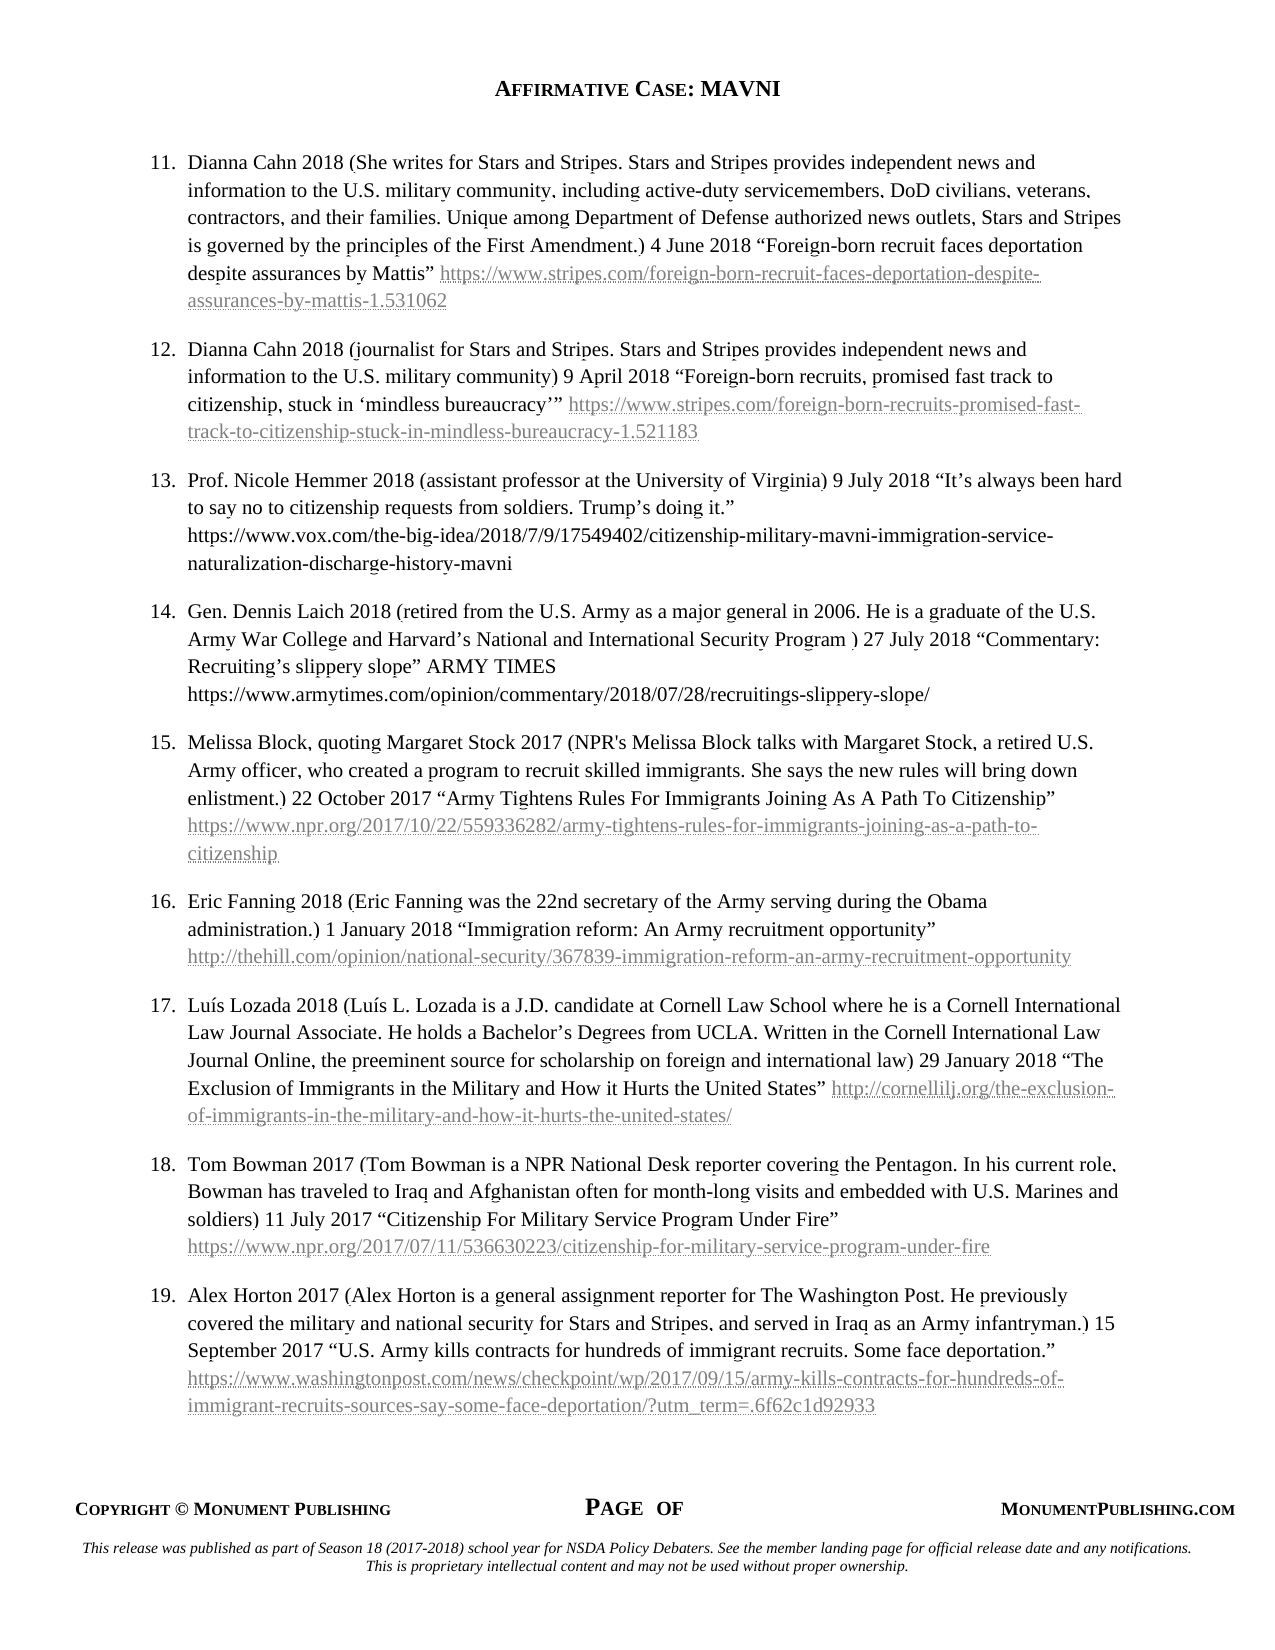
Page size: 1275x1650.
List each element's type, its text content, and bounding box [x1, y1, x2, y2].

text Tom Bowman 2017 (Tom Bowman is a NPR National Desk reporter covering the Pentagon. In his current role, Bowman has traveled to Iraq and Afghanistan often for month-long visits and embedded with U.S. Marines and soldiers) 11 July 2017 “Citizenship For Military Service Program Under Fire” https://www.npr.org/2017/07/11/536630223/citizenship-for-military-service-program-under-fire [150, 1152, 1125, 1258]
text Dianna Cahn 2018 (journalist for Stars and Stripes. Stars and Stripes provides independent news and information to the U.S. military community) 9 April 2018 “Foreign-born recruits, promised fast track to citizenship, stuck in ‘mindless bureaucracy’” https://www.stripes.com/foreign-born-recruits-promised-fast-track-to-citizenship-stuck-in-mindless-bureaucracy-1.521183 [150, 336, 1125, 443]
text Dianna Cahn 2018 (She writes for Stars and Stripes. Stars and Stripes provides independent news and information to the U.S. military community, including active-duty servicemembers, DoD civilians, veterans, contractors, and their families. Unique among Department of Defense authorized news outlets, Stars and Stripes is governed by the principles of the First Amendment.) 4 June 2018 “Foreign-born recruit faces deportation despite assurances by Mattis” https://www.stripes.com/foreign-born-recruit-faces-deportation-despite-assurances-by-mattis-1.531062 [150, 150, 1125, 312]
text Eric Fanning 2018 (Eric Fanning was the 22nd secretary of the Army serving during the Obama administration.) 1 January 2018 “Immigration reform: An Army recruitment opportunity” http://thehill.com/opinion/national-security/367839-immigration-reform-an-army-recruitment-opportunity [150, 889, 1125, 968]
text Prof. Nicole Hemmer 2018 (assistant professor at the University of Virginia) 9 July 2018 “It’s always been hard to say no to citizenship requests from soldiers. Trump’s doing it.” https://www.vox.com/the-big-idea/2018/7/9/17549402/citizenship-military-mavni-immigration-service-naturalization-discharge-history-mavni [150, 468, 1125, 574]
text Melissa Block, quoting Margaret Stock 2017 (NPR's Melissa Block talks with Margaret Stock, a retired U.S. Army officer, who created a program to recruit skilled immigrants. She says the new rules will bring down enlistment.) 22 October 2017 “Army Tightens Rules For Immigrants Joining As A Path To Citizenship” https://www.npr.org/2017/10/22/559336282/army-tightens-rules-for-immigrants-joining-as-a-path-to-citizenship [150, 730, 1125, 865]
text Alex Horton 2017 (Alex Horton is a general assignment reporter for The Washington Post. He previously covered the military and national security for Stars and Stripes, and served in Iraq as an Army infantryman.) 15 September 2017 “U.S. Army kills contracts for hundreds of immigrant recruits. Some face deportation.” https://www.washingtonpost.com/news/checkpoint/wp/2017/09/15/army-kills-contracts-for-hundreds-of-immigrant-recruits-sources-say-some-face-deportation/?utm_term=.6f62c1d92933 [150, 1283, 1125, 1417]
text Luís Lozada 2018 (Luís L. Lozada is a J.D. candidate at Cornell Law School where he is a Cornell International Law Journal Associate. He holds a Bachelor’s Degrees from UCLA. Written in the Cornell International Law Journal Online, the preeminent source for scholarship on foreign and international law) 29 January 2018 “The Exclusion of Immigrants in the Military and How it Hurts the United States” http://cornellilj.org/the-exclusion-of-immigrants-in-the-military-and-how-it-hurts-the-united-states/ [150, 993, 1125, 1127]
text Gen. Dennis Laich 2018 (retired from the U.S. Army as a major general in 2006. He is a graduate of the U.S. Army War College and Harvard’s National and International Security Program ) 27 July 2018 “Commentary: Recruiting’s slippery slope” ARMY TIMES https://www.armytimes.com/opinion/commentary/2018/07/28/recruitings-slippery-slope/ [150, 599, 1125, 706]
